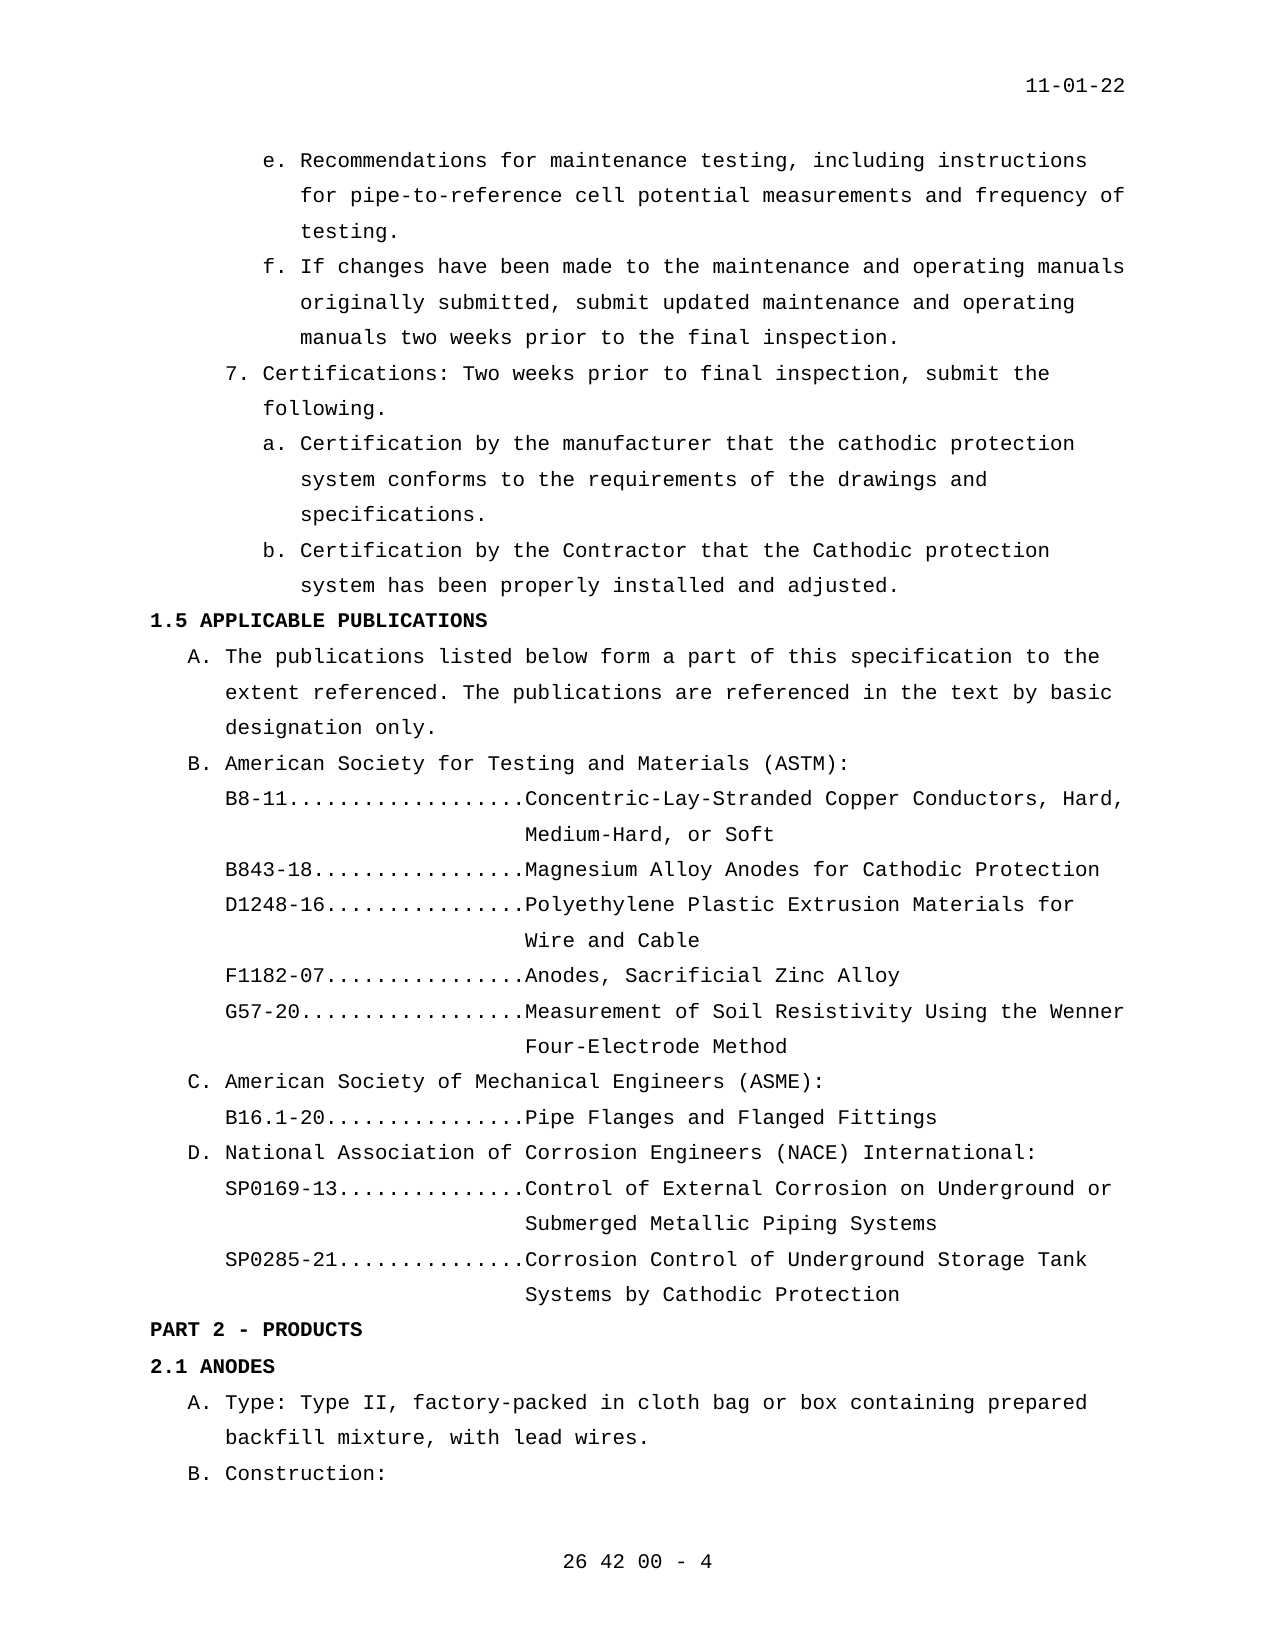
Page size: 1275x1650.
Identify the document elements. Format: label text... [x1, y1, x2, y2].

text 1.5 APPLICABLE PUBLICATIONS [150, 610, 1125, 634]
text F1182-07 Anodes, Sacrificial Zinc Alloy [225, 965, 1125, 989]
text 2.1 ANODES [150, 1356, 1125, 1379]
text SP0285-21 Corrosion Control of Underground Storage Tank Systems by Cathodic Protection [225, 1249, 1125, 1308]
text D1248-16 Polyethylene Plastic Extrusion Materials for Wire and Cable [225, 894, 1125, 953]
text B16.1-20 Pipe Flanges and Flanged Fittings [225, 1107, 1125, 1131]
text C. American Society of Mechanical Engineers (ASME): [187, 1072, 1125, 1095]
text A. Type: Type II, factory-packed in cloth bag or box containing prepared backfill mixture, with lead wires. [187, 1392, 1125, 1451]
text D. National Association of Corrosion Engineers (NACE) International: [187, 1142, 1125, 1166]
text e. Recommendations for maintenance testing, including instructions for pipe-to-reference cell potential measurements and frequency of testing. [262, 150, 1125, 244]
text b. Certification by the Contractor that the Cathodic protection system has been properly installed and adjusted. [262, 539, 1125, 599]
text SP0169-13 Control of External Corrosion on Underground or Submerged Metallic Piping Systems [225, 1178, 1125, 1237]
text B8-11 Concentric-Lay-Stranded Copper Conductors, Hard, Medium-Hard, or Soft [225, 788, 1125, 847]
text 7. Certifications: Two weeks prior to final inspection, submit the following. [225, 362, 1125, 422]
text B843-18 Magnesium Alloy Anodes for Cathodic Protection [225, 859, 1125, 883]
text G57-20 Measurement of Soil Resistivity Using the Wenner Four-Electrode Method [225, 1001, 1125, 1060]
text B. Construction: [187, 1463, 1125, 1486]
text PART 2 - PRODUCTS [150, 1319, 1125, 1343]
text A. The publications listed below form a part of this specification to the extent referenced. The publications are referenced in the text by basic designation only. [187, 647, 1125, 741]
text B. American Society for Testing and Materials (ASTM): [187, 753, 1125, 776]
text f. If changes have been made to the maintenance and operating manuals originally submitted, submit updated maintenance and operating manuals two weeks prior to the final inspection. [262, 256, 1125, 351]
text a. Certification by the manufacturer that the cathodic protection system conforms to the requirements of the drawings and specifications. [262, 433, 1125, 528]
